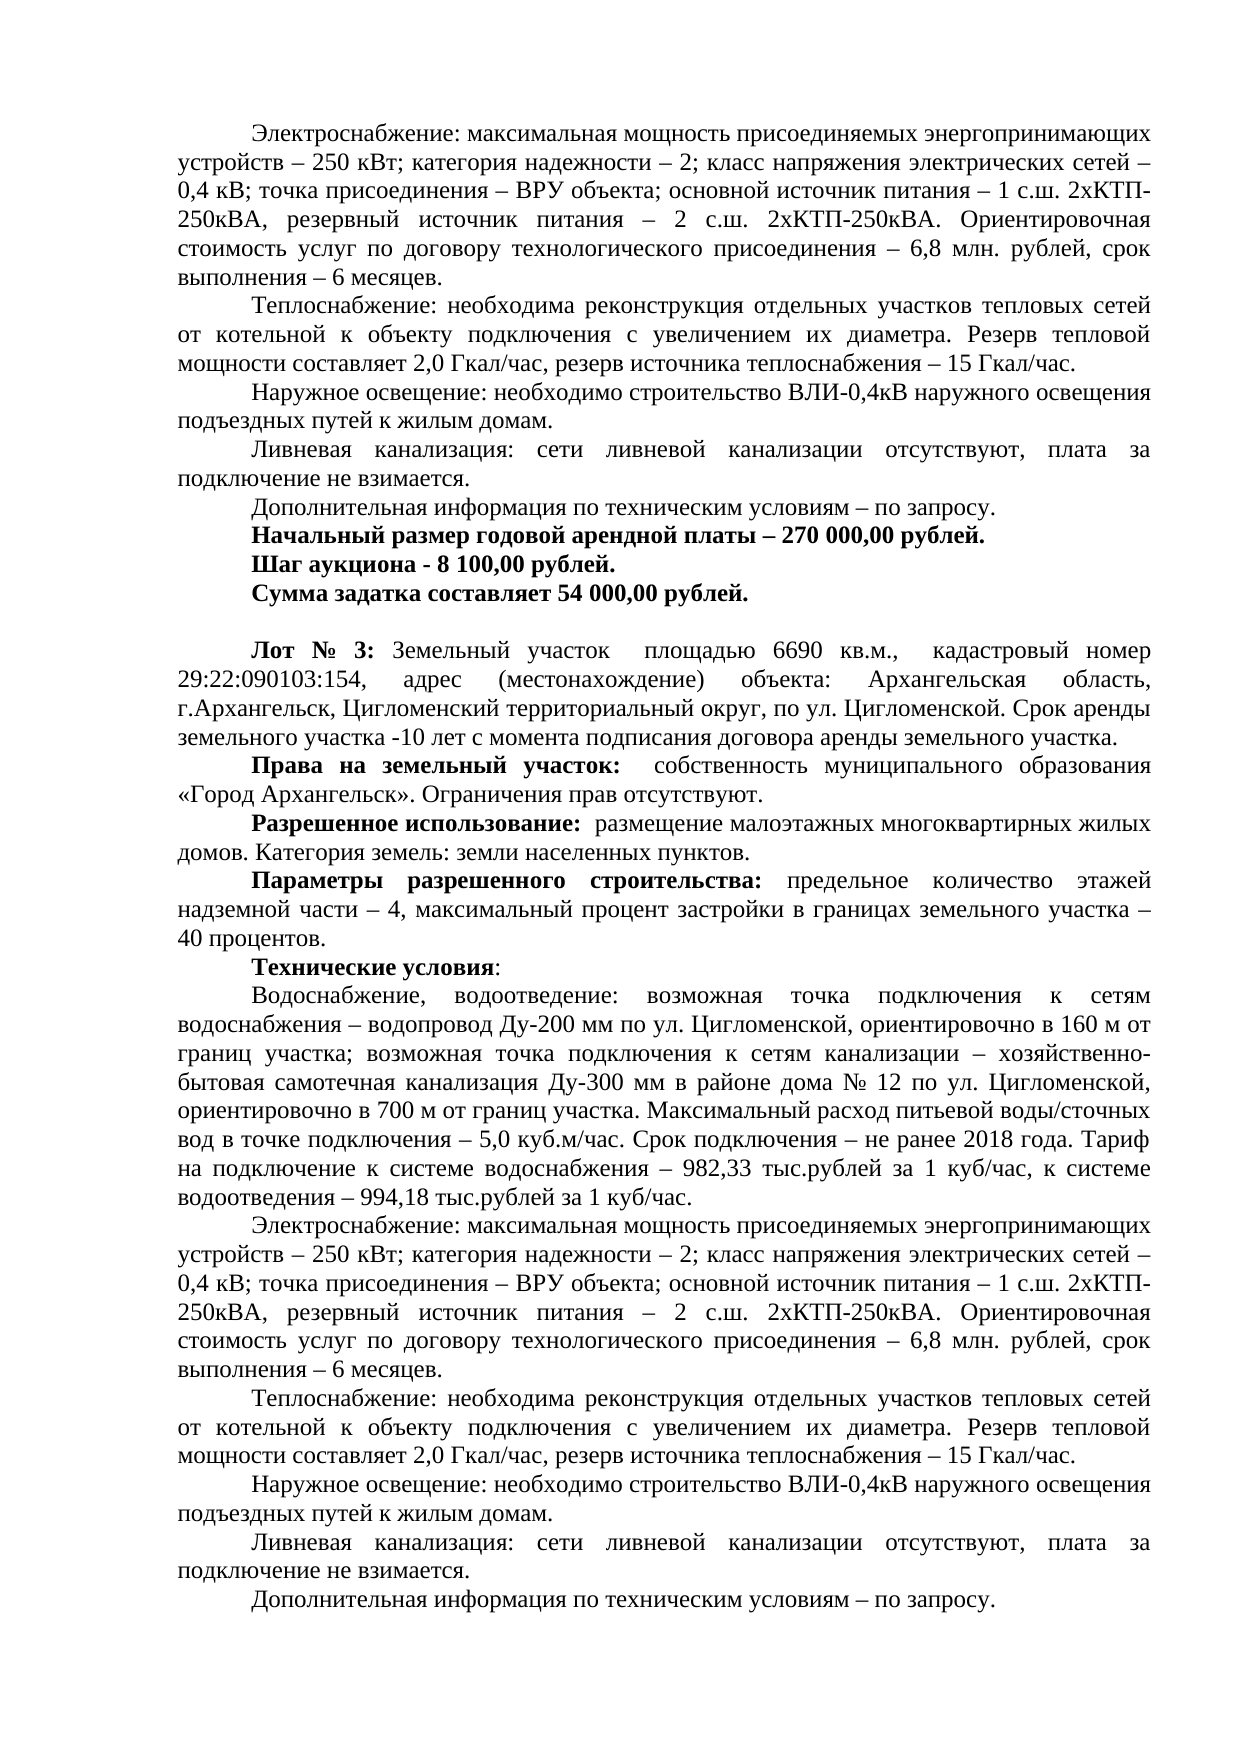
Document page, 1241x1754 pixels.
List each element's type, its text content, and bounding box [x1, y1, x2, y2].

text Дополнительная информация по техническим условиям – по запросу. [177, 1584, 1152, 1613]
text Наружное освещение: необходимо строительство ВЛИ-0,4кВ наружного освещения подъездных путей к жилым домам. [177, 377, 1152, 434]
text Лот № 3: Земельный участок площадью 6690 кв.м., кадастровый номер 29:22:090103:154, адрес (местонахождение) объекта: Архангельская область, г.Архангельск, Цигломенский территориальный округ, по ул. Цигломенской. Срок аренды земельного участка -10 лет с момента подписания договора аренды земельного участка. [177, 636, 1152, 751]
text Начальный размер годовой арендной платы – 270 000,00 рублей. [177, 521, 1152, 549]
text Теплоснабжение: необходима реконструкция отдельных участков тепловых сетей от котельной к объекту подключения с увеличением их диаметра. Резерв тепловой мощности составляет 2,0 Гкал/час, резерв источника теплоснабжения – 15 Гкал/час. [177, 1383, 1152, 1469]
text Технические условия: [177, 952, 1152, 981]
text Шаг аукциона - 8 100,00 рублей. [177, 549, 1152, 578]
text Параметры разрешенного строительства: предельное количество этажей надземной части – 4, максимальный процент застройки в границах земельного участка – 40 процентов. [177, 866, 1152, 952]
text Сумма задатка составляет 54 000,00 рублей. [177, 578, 1152, 607]
text Права на земельный участок: собственность муниципального образования «Город Архангельск». Ограничения прав отсутствуют. [177, 751, 1152, 808]
text Ливневая канализация: сети ливневой канализации отсутствуют, плата за подключение не взимается. [177, 1527, 1152, 1584]
text Разрешенное использование: размещение малоэтажных многоквартирных жилых домов. Категория земель: земли населенных пунктов. [177, 808, 1152, 866]
text Теплоснабжение: необходима реконструкция отдельных участков тепловых сетей от котельной к объекту подключения с увеличением их диаметра. Резерв тепловой мощности составляет 2,0 Гкал/час, резерв источника теплоснабжения – 15 Гкал/час. [177, 291, 1152, 377]
text Ливневая канализация: сети ливневой канализации отсутствуют, плата за подключение не взимается. [177, 434, 1152, 492]
text Электроснабжение: максимальная мощность присоединяемых энергопринимающих устройств – 250 кВт; категория надежности – 2; класс напряжения электрических сетей – 0,4 кВ; точка присоединения – ВРУ объекта; основной источник питания – 1 с.ш. 2хКТП-250кВА, резервный источник питания – 2 с.ш. 2хКТП-250кВА. Ориентировочная стоимость услуг по договору технологического присоединения – 6,8 млн. рублей, срок выполнения – 6 месяцев. [177, 1211, 1152, 1383]
text Дополнительная информация по техническим условиям – по запросу. [177, 492, 1152, 521]
text Наружное освещение: необходимо строительство ВЛИ-0,4кВ наружного освещения подъездных путей к жилым домам. [177, 1469, 1152, 1527]
text Водоснабжение, водоотведение: возможная точка подключения к сетям водоснабжения – водопровод Ду-200 мм по ул. Цигломенской, ориентировочно в 160 м от границ участка; возможная точка подключения к сетям канализации – хозяйственно-бытовая самотечная канализация Ду-300 мм в районе дома № 12 по ул. Цигломенской, ориентировочно в 700 м от границ участка. Максимальный расход питьевой воды/сточных вод в точке подключения – 5,0 куб.м/час. Срок подключения – не ранее 2018 года. Тариф на подключение к системе водоснабжения – 982,33 тыс.рублей за 1 куб/час, к системе водоотведения – 994,18 тыс.рублей за 1 куб/час. [177, 981, 1152, 1211]
text Электроснабжение: максимальная мощность присоединяемых энергопринимающих устройств – 250 кВт; категория надежности – 2; класс напряжения электрических сетей – 0,4 кВ; точка присоединения – ВРУ объекта; основной источник питания – 1 с.ш. 2хКТП-250кВА, резервный источник питания – 2 с.ш. 2хКТП-250кВА. Ориентировочная стоимость услуг по договору технологического присоединения – 6,8 млн. рублей, срок выполнения – 6 месяцев. [177, 118, 1152, 291]
